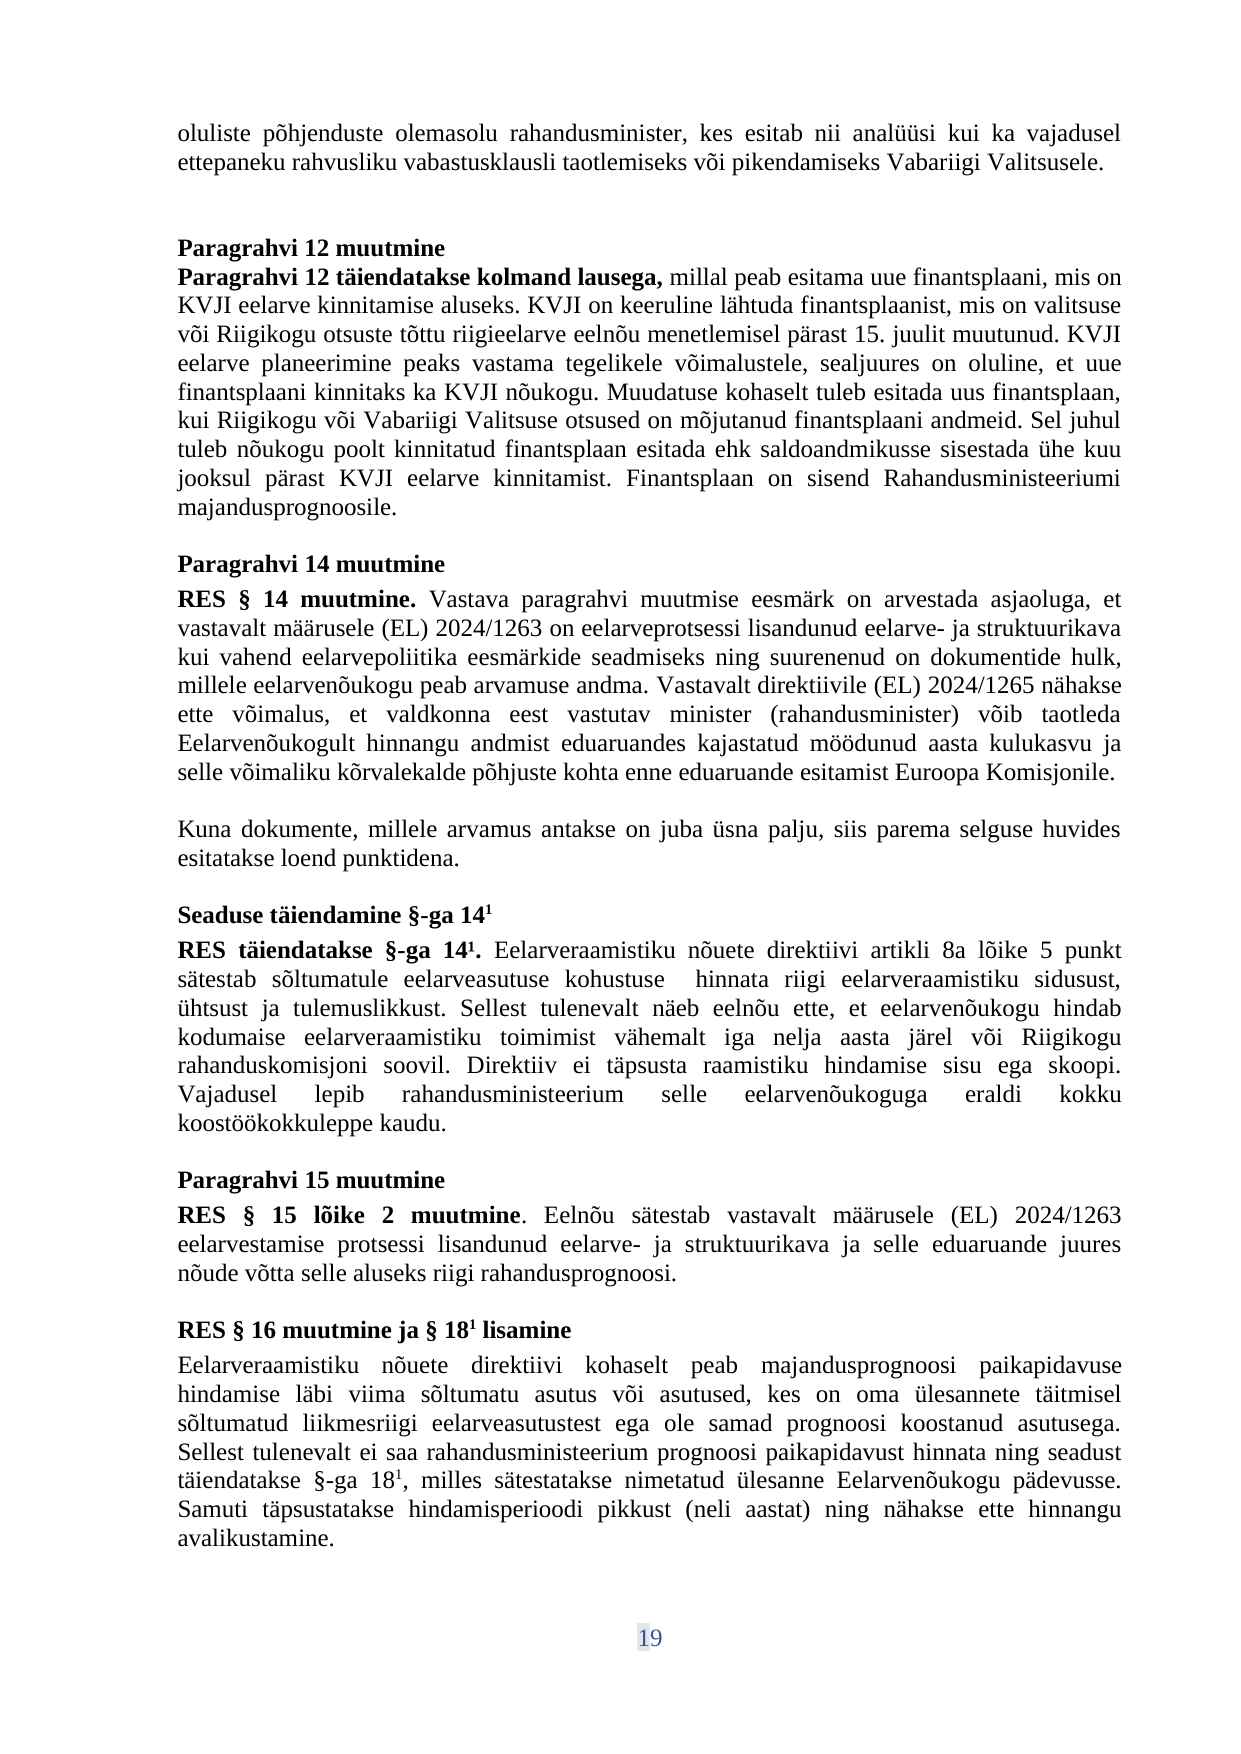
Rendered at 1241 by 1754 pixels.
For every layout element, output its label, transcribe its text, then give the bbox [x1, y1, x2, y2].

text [177, 118, 1122, 176]
subtitle Seaduse täiendamine §-ga 141 [177, 901, 1122, 929]
subtitle Paragrahvi 15 muutmine [177, 1166, 1122, 1194]
subtitle RES § 16 muutmine ja § 181 lisamine [177, 1316, 1122, 1344]
text RES § 15 lõike 2 muutmine. Eelnõu sätestab vastavalt määrusele (EL) 2024/1263 eelarvestamise protsessi lisandunud eelarve- ja struktuurikava ja selle eduaruande juures nõude võtta selle aluseks riigi rahandusprognoosi. [177, 1201, 1122, 1287]
text RES täiendatakse §-ga 14¹. Eelarveraamistiku nõuete direktiivi artikli 8a lõike 5 punkt sätestab sõltumatule eelarveasutuse kohustuse hinnata riigi eelarveraamistiku sidusust, ühtsust ja tulemuslikkust. Sellest tulenevalt näeb eelnõu ette, et eelarvenõukogu hindab kodumaise eelarveraamistiku toimimist vähemalt iga nelja aasta järel või Riigikogu rahanduskomisjoni soovil. Direktiiv ei täpsusta raamistiku hindamise sisu ega skoopi. Vajadusel lepib rahandusministeerium selle eelarvenõukoguga eraldi kokku koostöökokkuleppe kaudu. [177, 936, 1122, 1137]
subtitle Paragrahvi 12 muutmine [177, 233, 1122, 262]
text Eelarveraamistiku nõuete direktiivi kohaselt peab majandusprognoosi paikapidavuse hindamise läbi viima sõltumatu asutus või asutused, kes on oma ülesannete täitmisel sõltumatud liikmesriigi eelarveasutustest ega ole samad prognoosi koostanud asutusega. Sellest tulenevalt ei saa rahandusministeerium prognoosi paikapidavust hinnata ning seadust täiendatakse §-ga 181, milles sätestatakse nimetatud ülesanne Eelarvenõukogu pädevusse. Samuti täpsustatakse hindamisperioodi pikkust (neli aastat) ning nähakse ette hinnangu avalikustamine. [177, 1351, 1122, 1552]
subtitle Paragrahvi 14 muutmine [177, 549, 1122, 578]
text Kuna dokumente, millele arvamus antakse on juba üsna palju, siis parema selguse huvides esitatakse loend punktidena. [177, 814, 1122, 872]
text Paragrahvi 12 täiendatakse kolmand lausega, millal peab esitama uue finantsplaani, mis on KVJI eelarve kinnitamise aluseks. KVJI on keeruline lähtuda finantsplaanist, mis on valitsuse või Riigikogu otsuste tõttu riigieelarve eelnõu menetlemisel pärast 15. juulit muutunud. KVJI eelarve planeerimine peaks vastama tegelikele võimalustele, sealjuures on oluline, et uue finantsplaani kinnitaks ka KVJI nõukogu. Muudatuse kohaselt tuleb esitada uus finantsplaan, kui Riigikogu või Vabariigi Valitsuse otsused on mõjutanud finantsplaani andmeid. Sel juhul tuleb nõukogu poolt kinnitatud finantsplaan esitada ehk saldoandmikusse sisestada ühe kuu jooksul pärast KVJI eelarve kinnitamist. Finantsplaan on sisend Rahandusministeeriumi majandusprognoosile. [177, 262, 1122, 521]
text RES § 14 muutmine. Vastava paragrahvi muutmise eesmärk on arvestada asjaoluga, et vastavalt määrusele (EL) 2024/1263 on eelarveprotsessi lisandunud eelarve- ja struktuurikava kui vahend eelarvepoliitika eesmärkide seadmiseks ning suurenenud on dokumentide hulk, millele eelarvenõukogu peab arvamuse andma. Vastavalt direktiivile (EL) 2024/1265 nähakse ette võimalus, et valdkonna eest vastutav minister (rahandusminister) võib taotleda Eelarvenõukogult hinnangu andmist eduaruandes kajastatud möödunud aasta kulukasvu ja selle võimaliku kõrvalekalde põhjuste kohta enne eduaruande esitamist Euroopa Komisjonile. [177, 584, 1122, 786]
